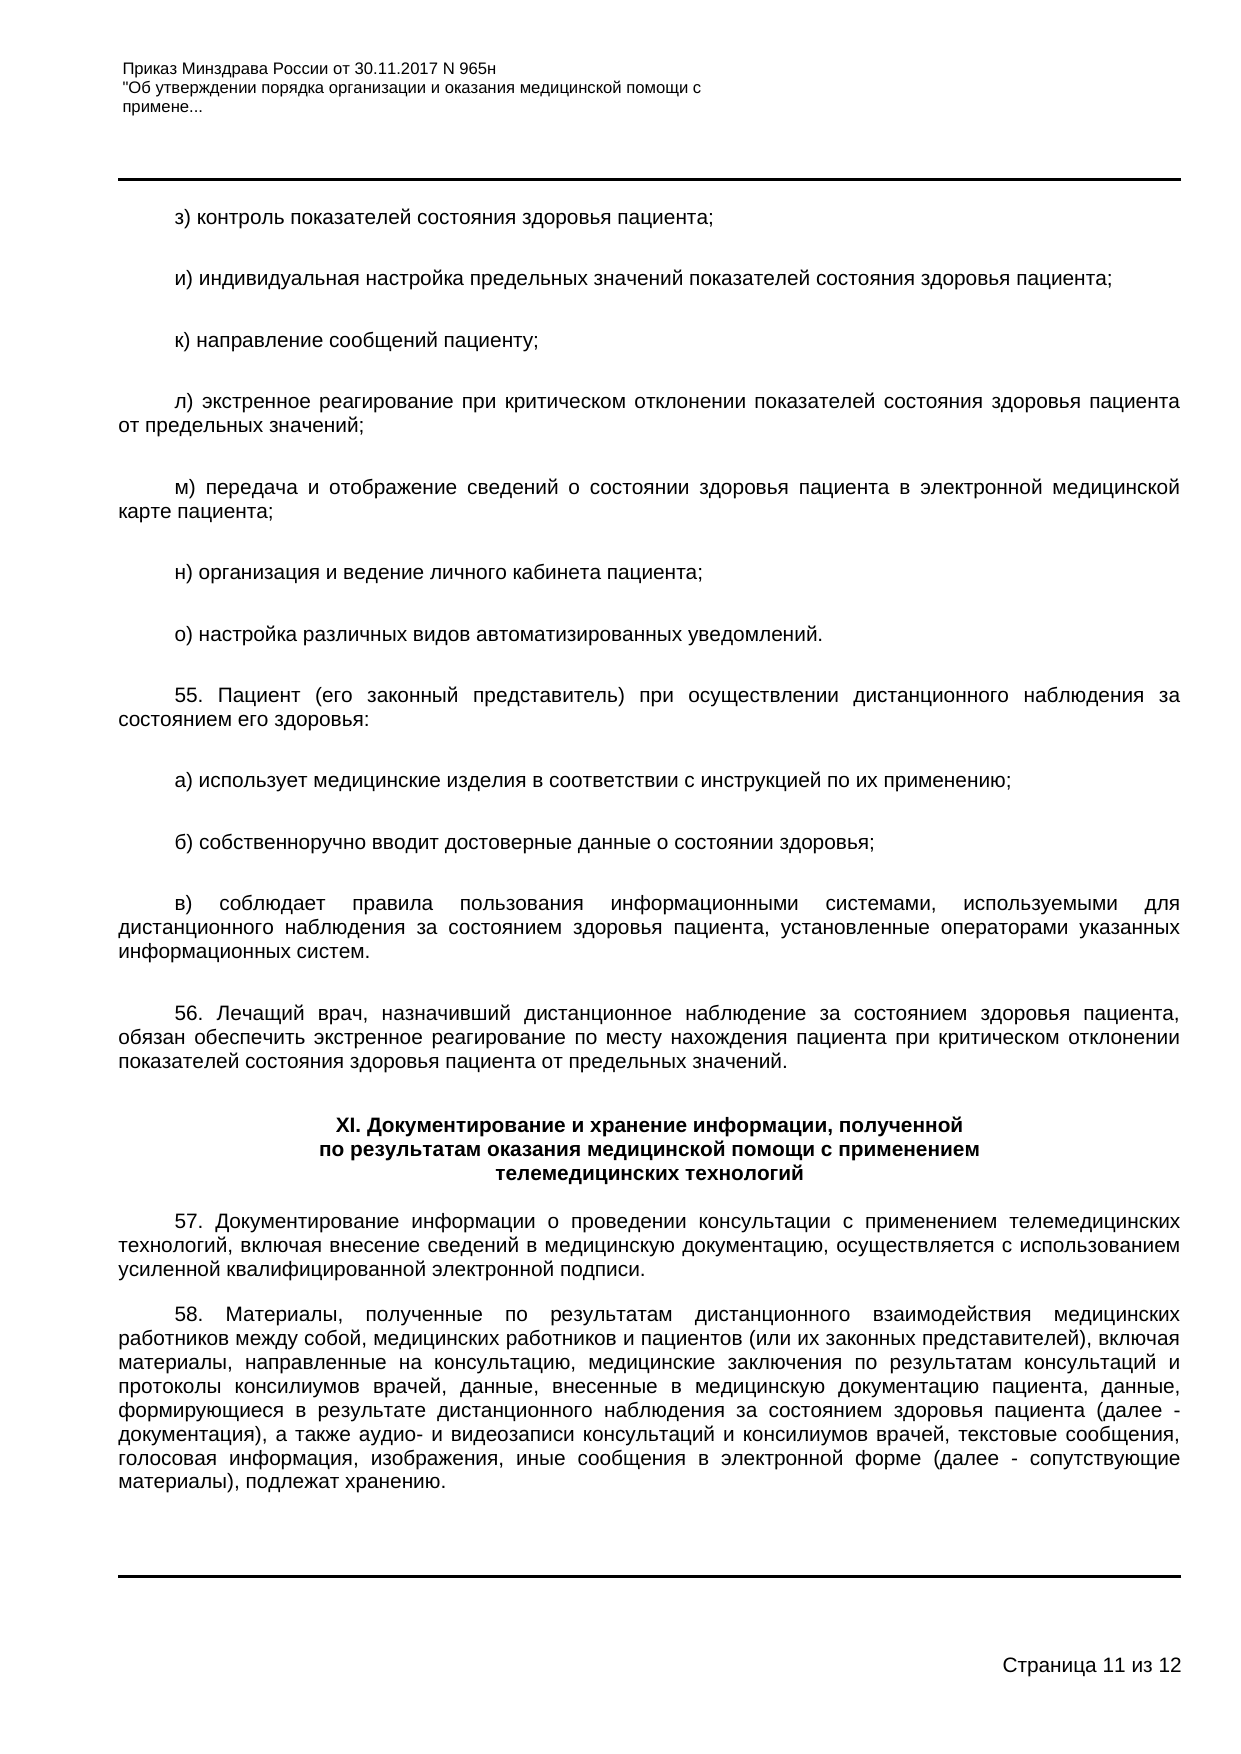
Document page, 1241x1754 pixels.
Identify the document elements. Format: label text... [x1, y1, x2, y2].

text 56. Лечащий врач, назначивший дистанционное наблюдение за состоянием здоровья пациента, обязан обеспечить экстренное реагирование по месту нахождения пациента при критическом отклонении показателей состояния здоровья пациента от предельных значений. [118, 1001, 1181, 1072]
text о) настройка различных видов автоматизированных уведомлений. [118, 621, 1181, 645]
text з) контроль показателей состояния здоровья пациента; [118, 205, 1181, 229]
text а) использует медицинские изделия в соответствии с инструкцией по их применению; [118, 768, 1181, 792]
title по результатам оказания медицинской помощи с применением [118, 1137, 1181, 1161]
text 58. Материалы, полученные по результатам дистанционного взаимодействия медицинских работников между собой, медицинских работников и пациентов (или их законных представителей), включая материалы, направленные на консультацию, медицинские заключения по результатам консультаций и протоколы консилиумов врачей, данные, внесенные в медицинскую документацию пациента, данные, формирующиеся в результате дистанционного наблюдения за состоянием здоровья пациента (далее - документация), а также аудио- и видеозаписи консультаций и консилиумов врачей, текстовые сообщения, голосовая информация, изображения, иные сообщения в электронной форме (далее - сопутствующие материалы), подлежат хранению. [118, 1302, 1181, 1493]
text б) собственноручно вводит достоверные данные о состоянии здоровья; [118, 830, 1181, 854]
text 55. Пациент (его законный представитель) при осуществлении дистанционного наблюдения за состоянием его здоровья: [118, 683, 1181, 731]
text м) передача и отображение сведений о состоянии здоровья пациента в электронной медицинской карте пациента; [118, 474, 1181, 522]
title XI. Документирование и хранение информации, полученной [118, 1113, 1181, 1137]
text в) соблюдает правила пользования информационными системами, используемыми для дистанционного наблюдения за состоянием здоровья пациента, установленные операторами указанных информационных систем. [118, 891, 1181, 963]
text 57. Документирование информации о проведении консультации с применением телемедицинских технологий, включая внесение сведений в медицинскую документацию, осуществляется с использованием усиленной квалифицированной электронной подписи. [118, 1209, 1181, 1281]
text и) индивидуальная настройка предельных значений показателей состояния здоровья пациента; [118, 266, 1181, 290]
text н) организация и ведение личного кабинета пациента; [118, 560, 1181, 584]
title телемедицинских технологий [118, 1161, 1181, 1185]
text к) направление сообщений пациенту; [118, 328, 1181, 352]
text л) экстренное реагирование при критическом отклонении показателей состояния здоровья пациента от предельных значений; [118, 389, 1181, 437]
